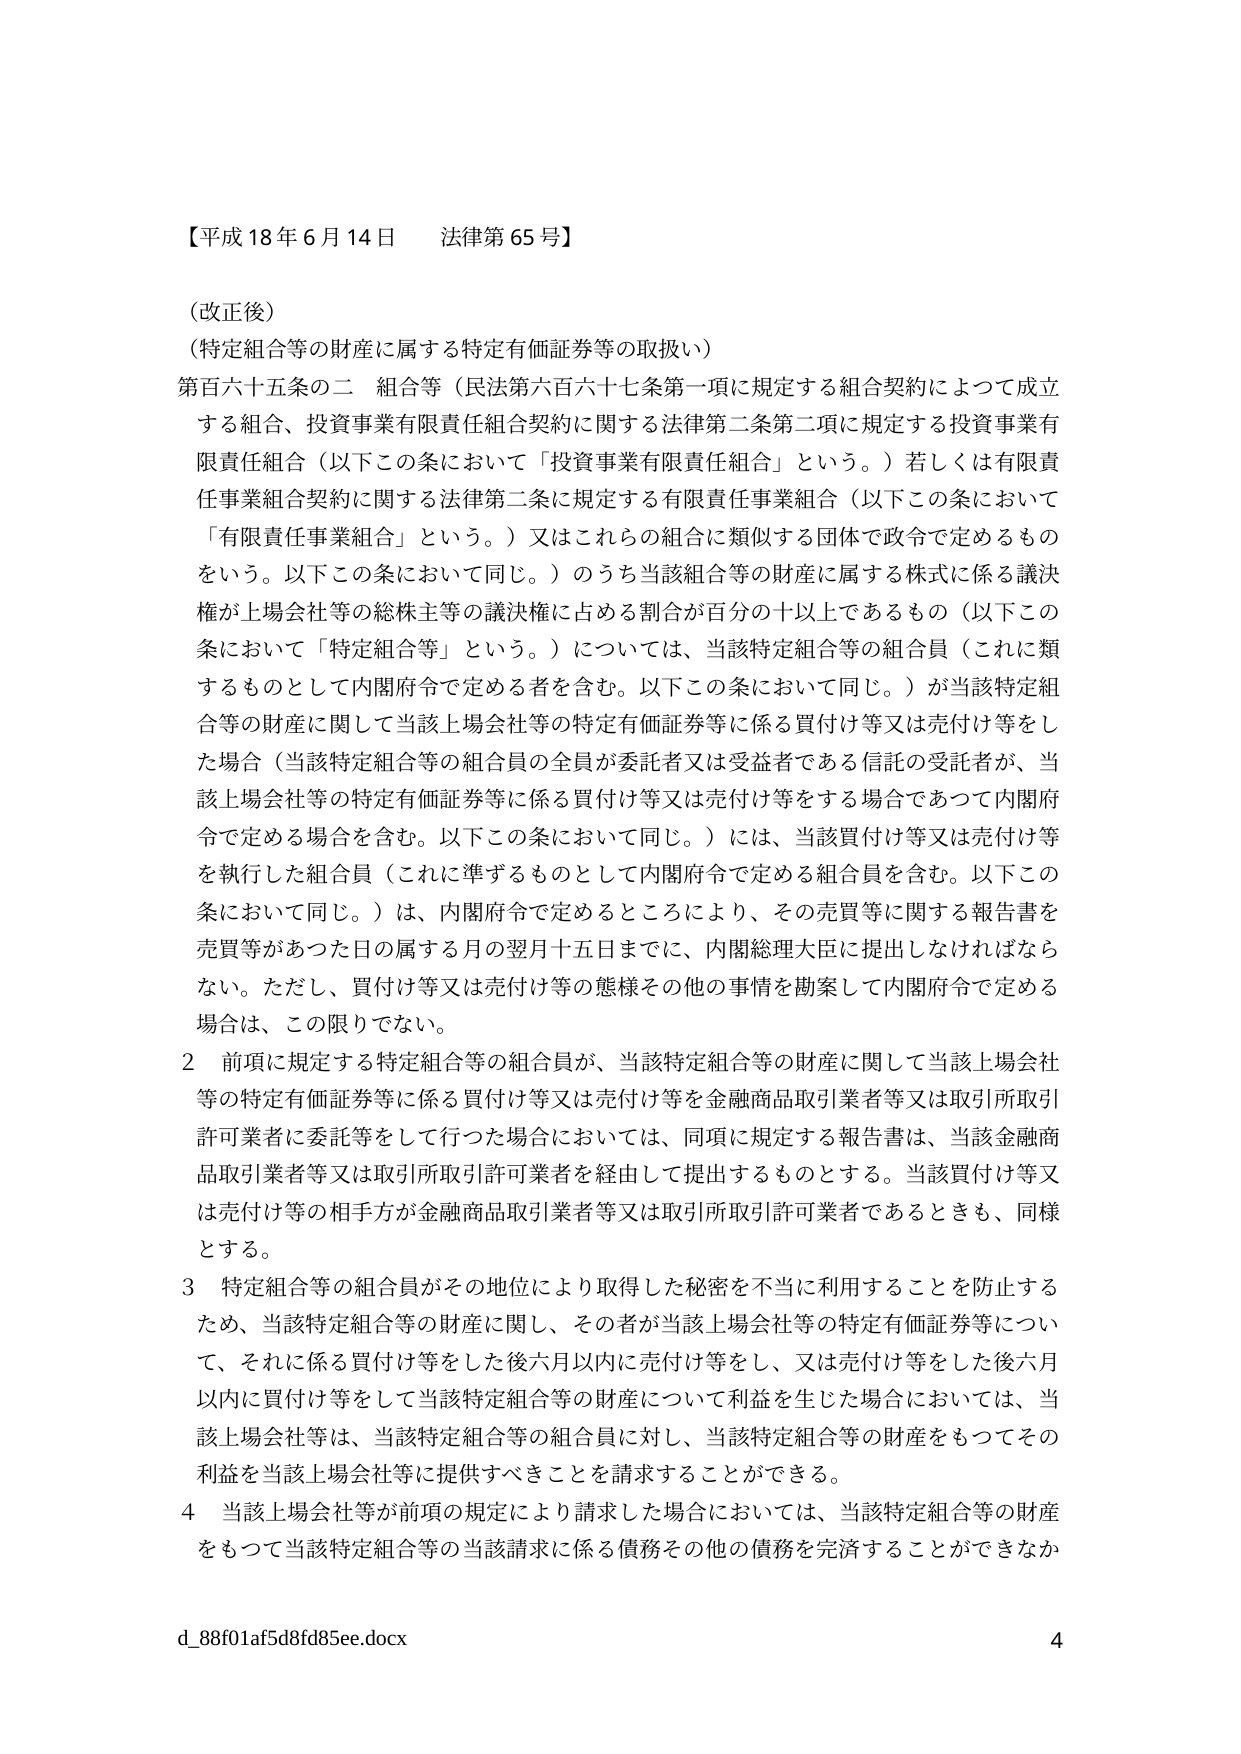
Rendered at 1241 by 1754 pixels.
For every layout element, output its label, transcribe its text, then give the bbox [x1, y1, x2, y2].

text ３ 特定組合等の組合員がその地位により取得した秘密を不当に利用することを防止するため、当該特定組合等の財産に関し、その者が当該上場会社等の特定有価証券等について、それに係る買付け等をした後六月以内に売付け等をし、又は売付け等をした後六月以内に買付け等をして当該特定組合等の財産について利益を生じた場合においては、当該上場会社等は、当該特定組合等の組合員に対し、当該特定組合等の財産をもつてその利益を当該上場会社等に提供すべきことを請求することができる。 [177, 1267, 1063, 1492]
text （改正後） [177, 292, 1063, 329]
text 【平成18年6月14日 法律第65号】 [177, 217, 1063, 254]
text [177, 1492, 1063, 1567]
text （特定組合等の財産に属する特定有価証券等の取扱い） [177, 329, 1063, 367]
text 第百六十五条の二 組合等（民法第六百六十七条第一項に規定する組合契約によつて成立する組合、投資事業有限責任組合契約に関する法律第二条第二項に規定する投資事業有限責任組合（以下この条において「投資事業有限責任組合」という。）若しくは有限責任事業組合契約に関する法律第二条に規定する有限責任事業組合（以下この条において「有限責任事業組合」という。）又はこれらの組合に類似する団体で政令で定めるものをいう。以下この条において同じ。）のうち当該組合等の財産に属する株式に係る議決権が上場会社等の総株主等の議決権に占める割合が百分の十以上であるもの（以下この条において「特定組合等」という。）については、当該特定組合等の組合員（これに類するものとして内閣府令で定める者を含む。以下この条において同じ。）が当該特定組合等の財産に関して当該上場会社等の特定有価証券等に係る買付け等又は売付け等をした場合（当該特定組合等の組合員の全員が委託者又は受益者である信託の受託者が、当該上場会社等の特定有価証券等に係る買付け等又は売付け等をする場合であつて内閣府令で定める場合を含む。以下この条において同じ。）には、当該買付け等又は売付け等を執行した組合員（これに準ずるものとして内閣府令で定める組合員を含む。以下この条において同じ。）は、内閣府令で定めるところにより、その売買等に関する報告書を売買等があつた日の属する月の翌月十五日までに、内閣総理大臣に提出しなければならない。ただし、買付け等又は売付け等の態様その他の事情を勘案して内閣府令で定める場合は、この限りでない。 [177, 367, 1063, 1042]
text ２ 前項に規定する特定組合等の組合員が、当該特定組合等の財産に関して当該上場会社等の特定有価証券等に係る買付け等又は売付け等を金融商品取引業者等又は取引所取引許可業者に委託等をして行つた場合においては、同項に規定する報告書は、当該金融商品取引業者等又は取引所取引許可業者を経由して提出するものとする。当該買付け等又は売付け等の相手方が金融商品取引業者等又は取引所取引許可業者であるときも、同様とする。 [177, 1042, 1063, 1267]
